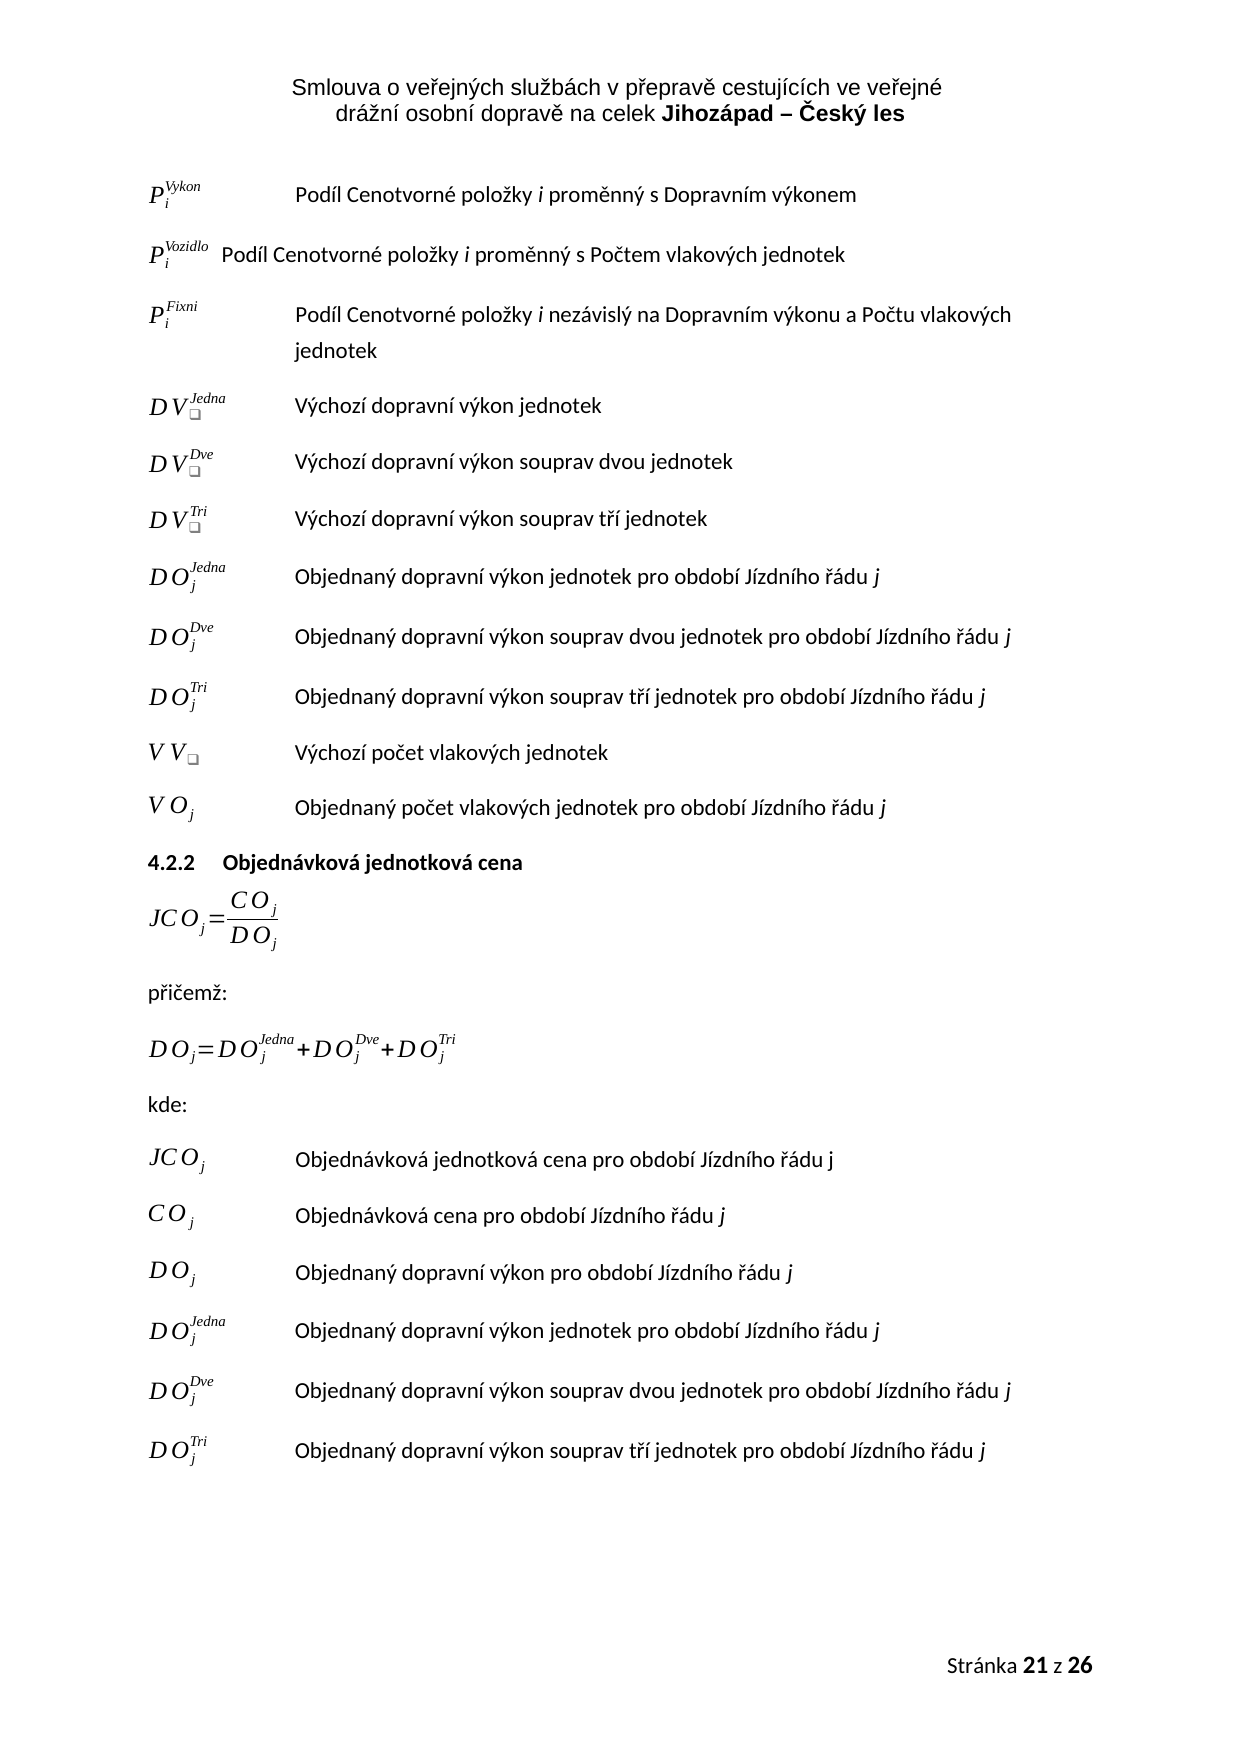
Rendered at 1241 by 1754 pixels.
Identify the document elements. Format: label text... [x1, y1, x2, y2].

text Výchozí dopravní výkon souprav tří jednotek [148, 502, 1092, 534]
text Výchozí počet vlakových jednotek [148, 738, 1092, 766]
text Objednaný dopravní výkon souprav tří jednotek pro období Jízdního řádu j [148, 678, 1092, 713]
text Objednávková cena pro období Jízdního řádu j [148, 1200, 1092, 1231]
text Objednávková jednotková cena pro období Jízdního řádu j [148, 1143, 1092, 1175]
text Objednaný dopravní výkon jednotek pro období Jízdního řádu j [148, 559, 1092, 594]
text Objednaný dopravní výkon souprav tří jednotek pro období Jízdního řádu j [148, 1432, 1092, 1467]
text Objednaný dopravní výkon jednotek pro období Jízdního řádu j [148, 1313, 1092, 1347]
text Objednaný dopravní výkon souprav dvou jednotek pro období Jízdního řádu j [148, 619, 1092, 653]
text Objednaný dopravní výkon souprav dvou jednotek pro období Jízdního řádu j [148, 1372, 1092, 1407]
text přičemž: [148, 978, 1092, 1006]
subtitle Objednávková jednotková cena [148, 848, 1092, 876]
text Výchozí dopravní výkon jednotek [148, 389, 1092, 421]
text Podíl Cenotvorné položky i proměnný s Dopravním výkonem [148, 177, 1092, 212]
text Objednaný dopravní výkon pro období Jízdního řádu j [148, 1256, 1092, 1288]
text Výchozí dopravní výkon souprav dvou jednotek [148, 446, 1092, 477]
text Podíl Cenotvorné položky i proměnný s Počtem vlakových jednotek [148, 237, 1092, 272]
text Podíl Cenotvorné položky i nezávislý na Dopravním výkonu a Počtu vlakových jednotek [148, 297, 1092, 364]
text Objednaný počet vlakových jednotek pro období Jízdního řádu j [148, 791, 1092, 823]
text kde: [148, 1091, 1092, 1118]
